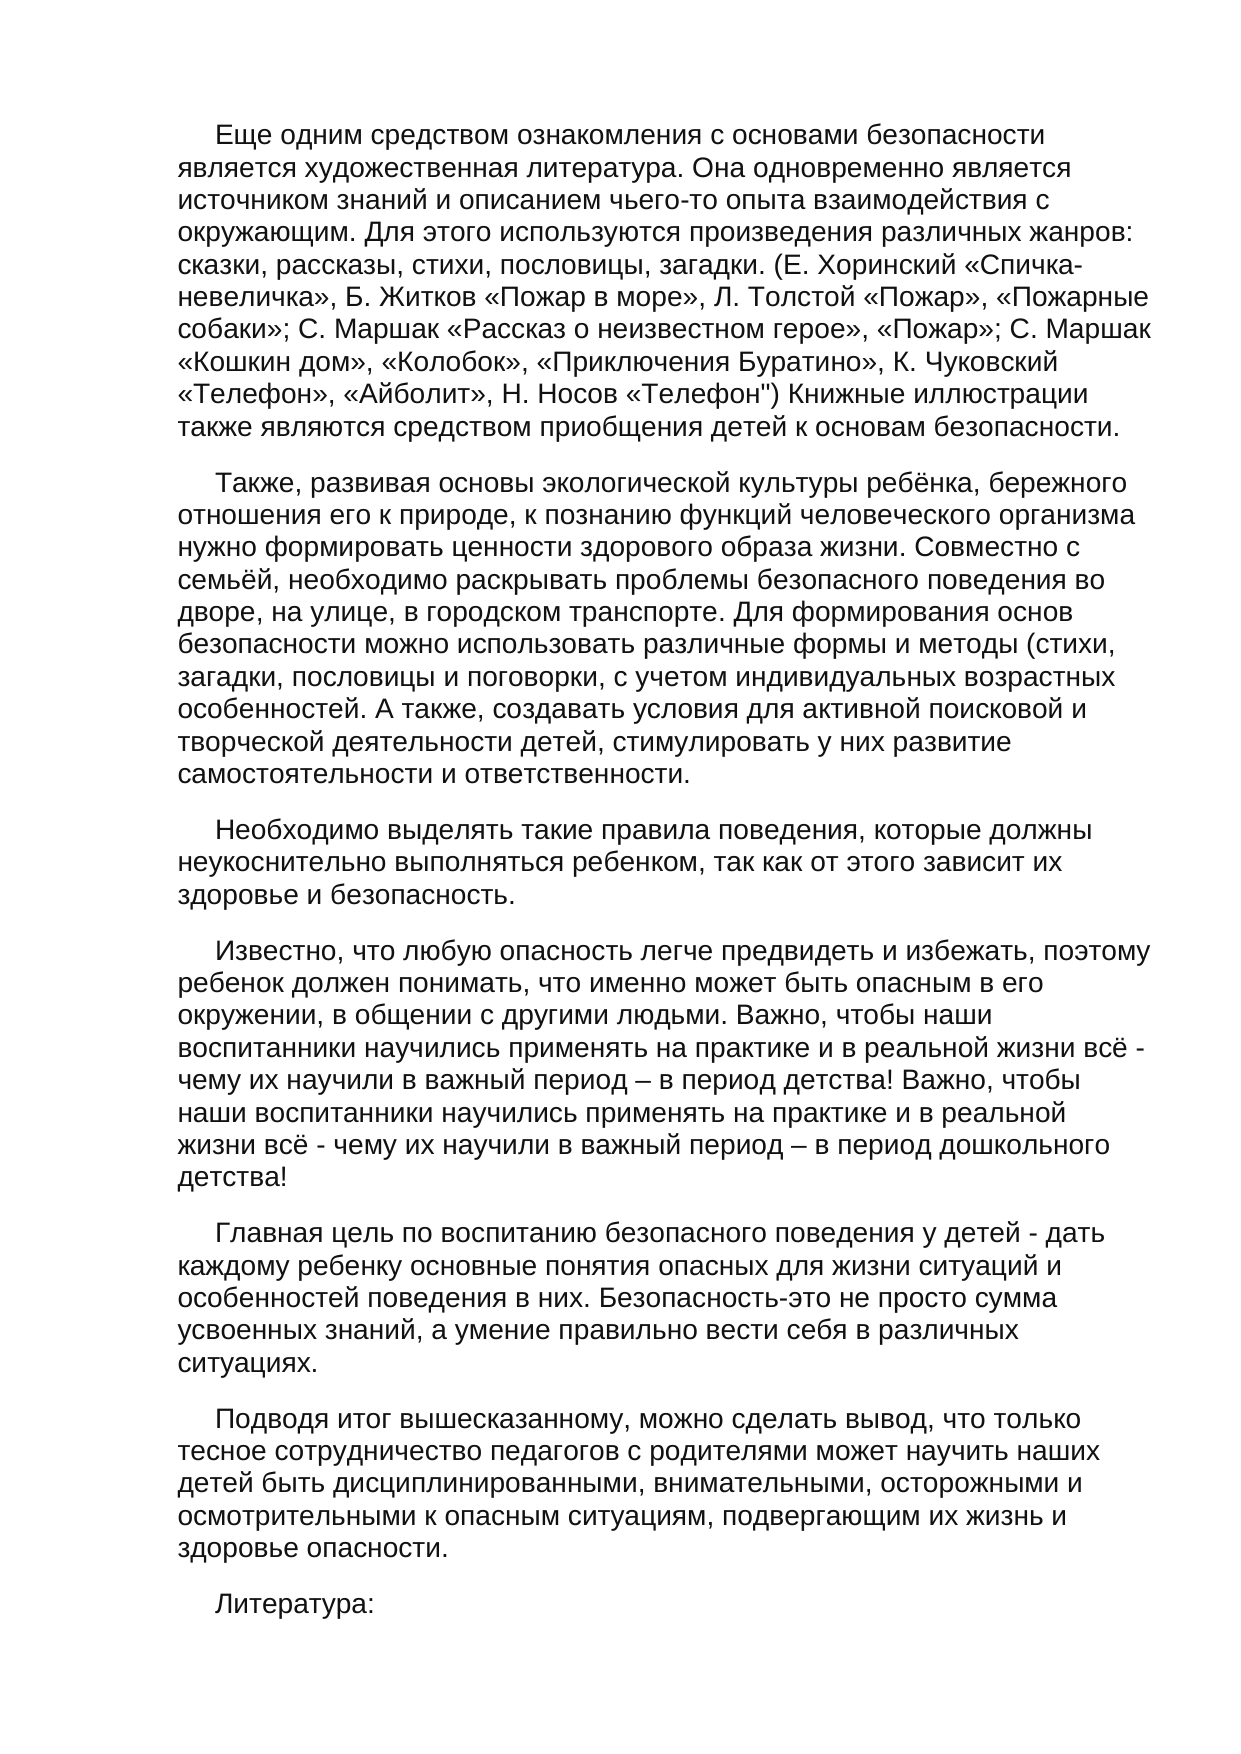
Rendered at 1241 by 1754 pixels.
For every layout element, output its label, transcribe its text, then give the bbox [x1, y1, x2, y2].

text Еще одним средством ознакомления с основами безопасности является художественная литература. Она одновременно является источником знаний и описанием чьего-то опыта взаимодействия с окружающим. Для этого используются произведения различных жанров: сказки, рассказы, стихи, пословицы, загадки. (Е. Хоринский «Спичка-невеличка», Б. Житков «Пожар в море», Л. Толстой «Пожар», «Пожарные собаки»; С. Маршак «Рассказ о неизвестном герое», «Пожар»; С. Маршак «Кошкин дом», «Колобок», «Приключения Буратино», К. Чуковский «Телефон», «Айболит», Н. Носов «Телефон") Книжные иллюстрации также являются средством приобщения детей к основам безопасности. [177, 118, 1152, 442]
text Известно, что любую опасность легче предвидеть и избежать, поэтому ребенок должен понимать, что именно может быть опасным в его окружении, в общении с другими людьми. Важно, чтобы наши воспитанники научились применять на практике и в реальной жизни всё - чему их научили в важный период – в период детства! Важно, чтобы наши воспитанники научились применять на практике и в реальной жизни всё - чему их научили в важный период – в период дошкольного детства! [177, 933, 1152, 1193]
text Главная цель по воспитанию безопасного поведения у детей - дать каждому ребенку основные понятия опасных для жизни ситуаций и особенностей поведения в них. Безопасность-это не просто сумма усвоенных знаний, а умение правильно вести себя в различных ситуациях. [177, 1216, 1152, 1378]
text Также, развивая основы экологической культуры ребёнка, бережного отношения его к природе, к познанию функций человеческого организма нужно формировать ценности здорового образа жизни. Совместно с семьёй, необходимо раскрывать проблемы безопасного поведения во дворе, на улице, в городском транспорте. Для формирования основ безопасности можно использовать различные формы и методы (стихи, загадки, пословицы и поговорки, с учетом индивидуальных возрастных особенностей. А также, создавать условия для активной поисковой и творческой деятельности детей, стимулировать у них развитие самостоятельности и ответственности. [177, 466, 1152, 789]
text Подводя итог вышесказанному, можно сделать вывод, что только тесное сотрудничество педагогов с родителями может научить наших детей быть дисциплинированными, внимательными, осторожными и осмотрительными к опасным ситуациям, подвергающим их жизнь и здоровье опасности. [177, 1402, 1152, 1563]
text Литература: [177, 1587, 1152, 1619]
text Необходимо выделять такие правила поведения, которые должны неукоснительно выполняться ребенком, так как от этого зависит их здоровье и безопасность. [177, 813, 1152, 910]
